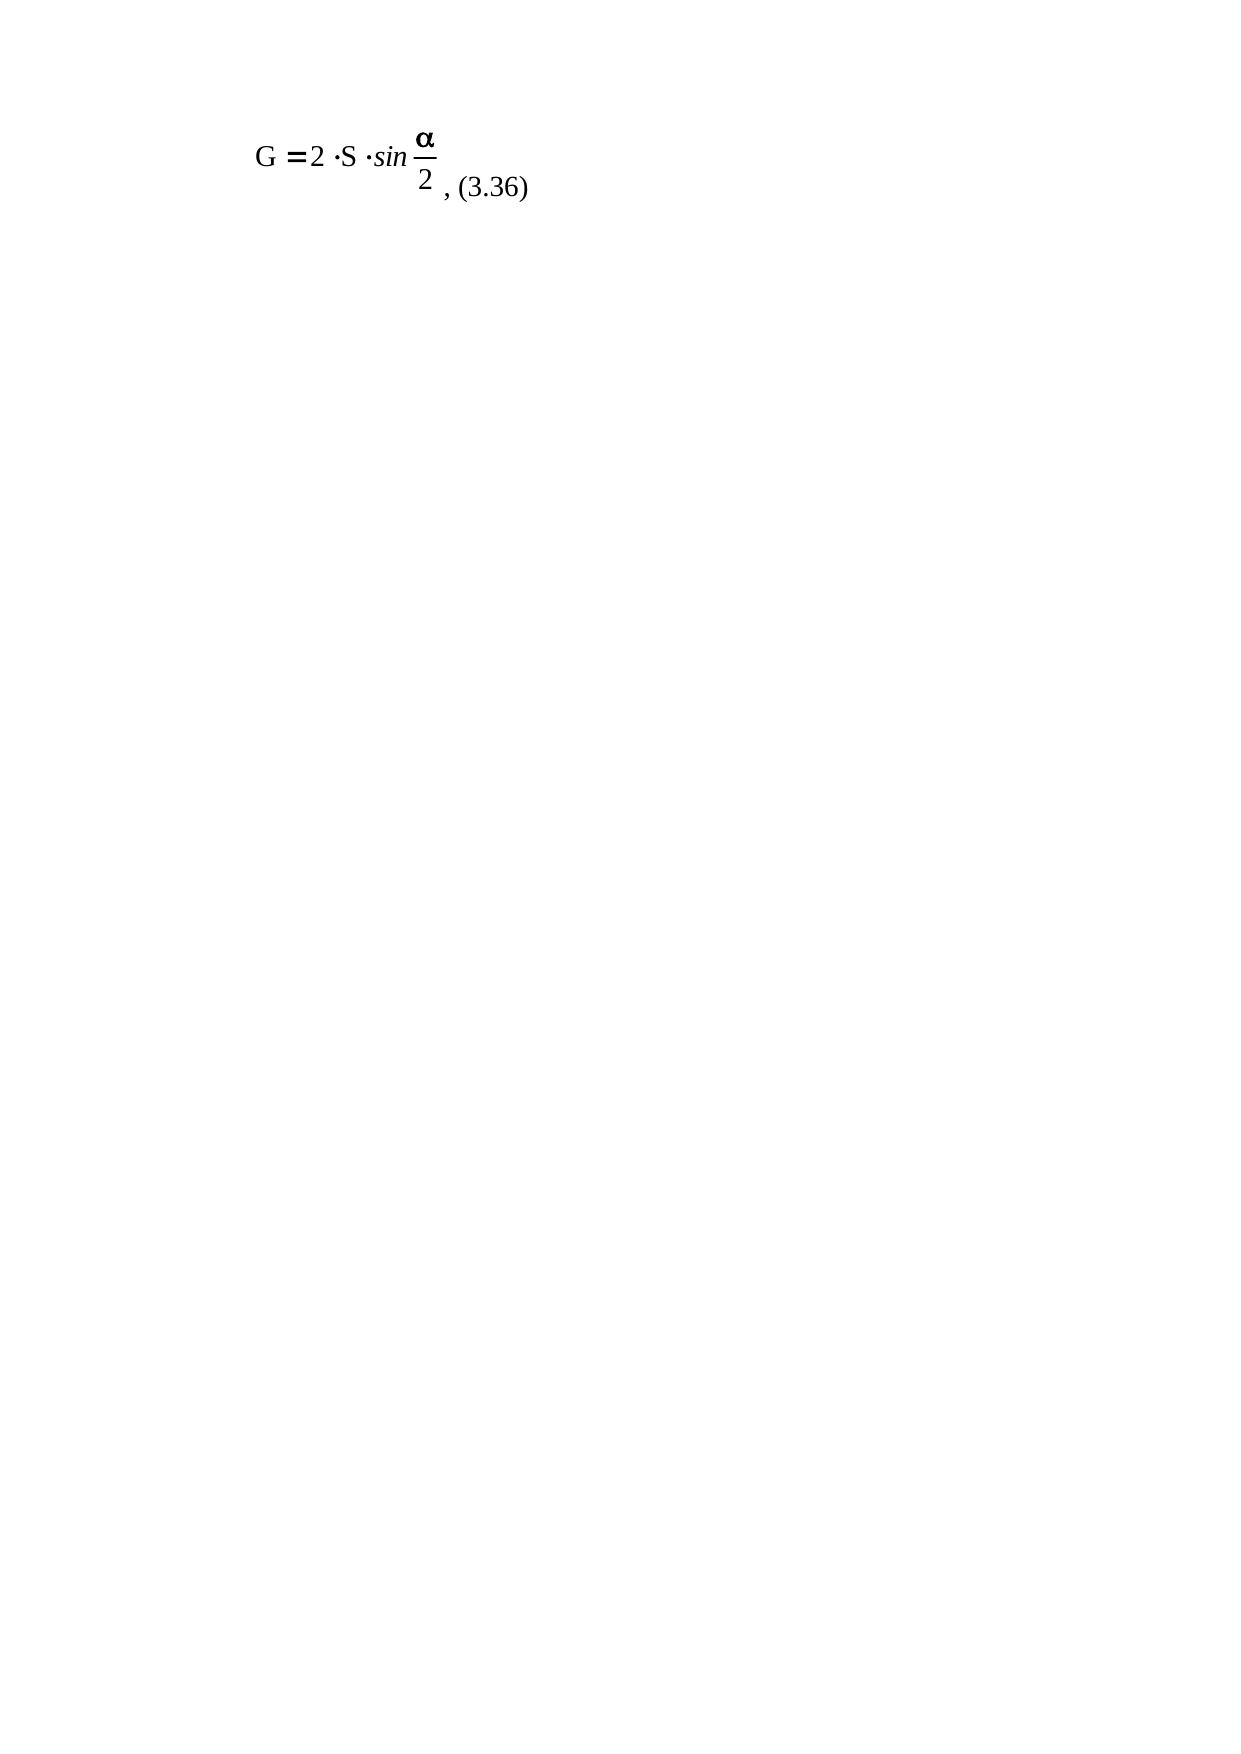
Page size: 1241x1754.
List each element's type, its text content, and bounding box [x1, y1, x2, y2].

text , (3.36) [177, 118, 1152, 203]
